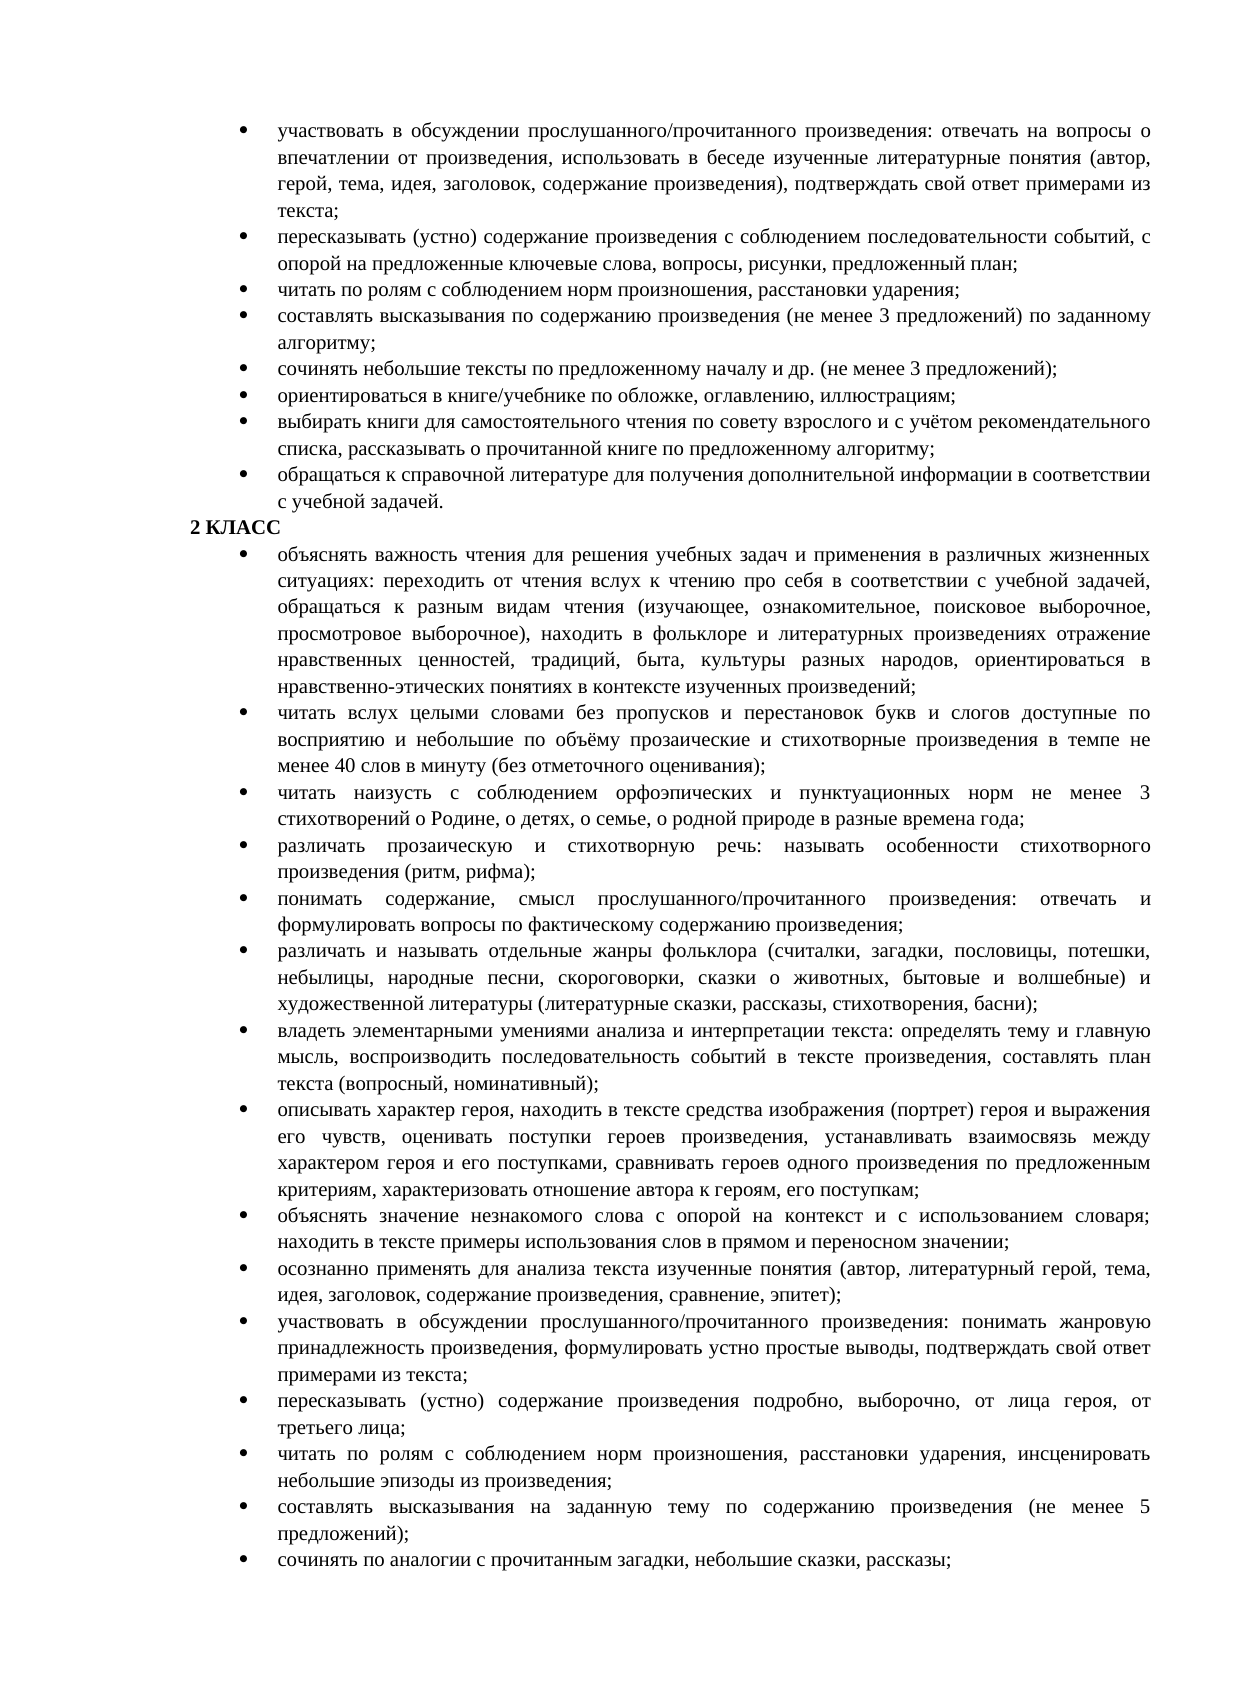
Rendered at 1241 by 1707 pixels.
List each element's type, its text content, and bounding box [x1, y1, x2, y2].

list ориентироваться в книге/учебнике по обложке, оглавлению, иллюстрациям; [240, 383, 1152, 407]
list участвовать в обсуждении прослушанного/прочитанного произведения: понимать жанровую принадлежность произведения, формулировать устно простые выводы, подтверждать свой ответ примерами из текста; [240, 1309, 1152, 1386]
list обращаться к справочной литературе для получения дополнительной информации в соответствии с учебной задачей. [240, 462, 1152, 513]
list составлять высказывания на заданную тему по содержанию произведения (не менее 5 предложений); [240, 1494, 1152, 1544]
list читать вслух целыми словами без пропусков и перестановок букв и слогов доступные по восприятию и небольшие по объёму прозаические и стихотворные произведения в темпе не менее 40 слов в минуту (без отметочного оценивания); [240, 700, 1152, 777]
list осознанно применять для анализа текста изученные понятия (автор, литературный герой, тема, идея, заголовок, содержание произведения, сравнение, эпитет); [240, 1256, 1152, 1306]
list владеть элементарными умениями анализа и интерпретации текста: определять тему и главную мысль, воспроизводить последовательность событий в тексте произведения, составлять план текста (вопросный, номинативный); [240, 1018, 1152, 1095]
list сочинять небольшие тексты по предложенному началу и др. (не менее 3 предложений); [240, 356, 1152, 380]
list пересказывать (устно) содержание произведения с соблюдением последовательности событий, с опорой на предложенные ключевые слова, вопросы, рисунки, предложенный план; [240, 224, 1152, 274]
list составлять высказывания по содержанию произведения (не менее 3 предложений) по заданному алгоритму; [240, 303, 1152, 354]
list выбирать книги для самостоятельного чтения по совету взрослого и с учётом рекомендательного списка, рассказывать о прочитанной книге по предложенному алгоритму; [240, 409, 1152, 460]
list различать прозаическую и стихотворную речь: называть особенности стихотворного произведения (ритм, рифма); [240, 832, 1152, 883]
list объяснять значение незнакомого слова с опорой на контекст и с использованием словаря; находить в тексте примеры использования слов в прямом и переносном значении; [240, 1203, 1152, 1253]
list понимать содержание, смысл прослушанного/прочитанного произведения: отвечать и формулировать вопросы по фактическому содержанию произведения; [240, 885, 1152, 936]
list читать наизусть с соблюдением орфоэпических и пунктуационных норм не менее 3 стихотворений о Родине, о детях, о семье, о родной природе в разные времена года; [240, 779, 1152, 830]
list пересказывать (устно) содержание произведения подробно, выборочно, от лица героя, от третьего лица; [240, 1388, 1152, 1439]
list читать по ролям с соблюдением норм произношения, расстановки ударения, инсценировать небольшие эпизоды из произведения; [240, 1441, 1152, 1492]
list объяснять важность чтения для решения учебных задач и применения в различных жизненных ситуациях: переходить от чтения вслух к чтению про себя в соответствии с учебной задачей, обращаться к разным видам чтения (изучающее, ознакомительное, поисковое выборочное, просмотровое выборочное), находить в фольклоре и литературных произведениях отражение нравственных ценностей, традиций, быта, культуры разных народов, ориентироваться в нравственно-этических понятиях в контексте изученных произведений; [240, 541, 1152, 698]
list читать по ролям с соблюдением норм произношения, расстановки ударения; [240, 277, 1152, 301]
list участвовать в обсуждении прослушанного/прочитанного произведения: отвечать на вопросы о впечатлении от произведения, использовать в беседе изученные литературные понятия (автор, герой, тема, идея, заголовок, содержание произведения), подтверждать свой ответ примерами из текста; [240, 118, 1152, 222]
list сочинять по аналогии с прочитанным загадки, небольшие сказки, рассказы; [240, 1547, 1152, 1571]
list описывать характер героя, находить в тексте средства изображения (портрет) героя и выражения его чувств, оценивать поступки героев произведения, устанавливать взаимосвязь между характером героя и его поступками, сравнивать героев одного произведения по предложенным критериям, характеризовать отношение автора к героям, его поступкам; [240, 1097, 1152, 1201]
text 2 КЛАСС [190, 515, 1152, 539]
list различать и называть отдельные жанры фольклора (считалки, загадки, пословицы, потешки, небылицы, народные песни, скороговорки, сказки о животных, бытовые и волшебные) и художественной литературы (литературные сказки, рассказы, стихотворения, басни); [240, 938, 1152, 1015]
